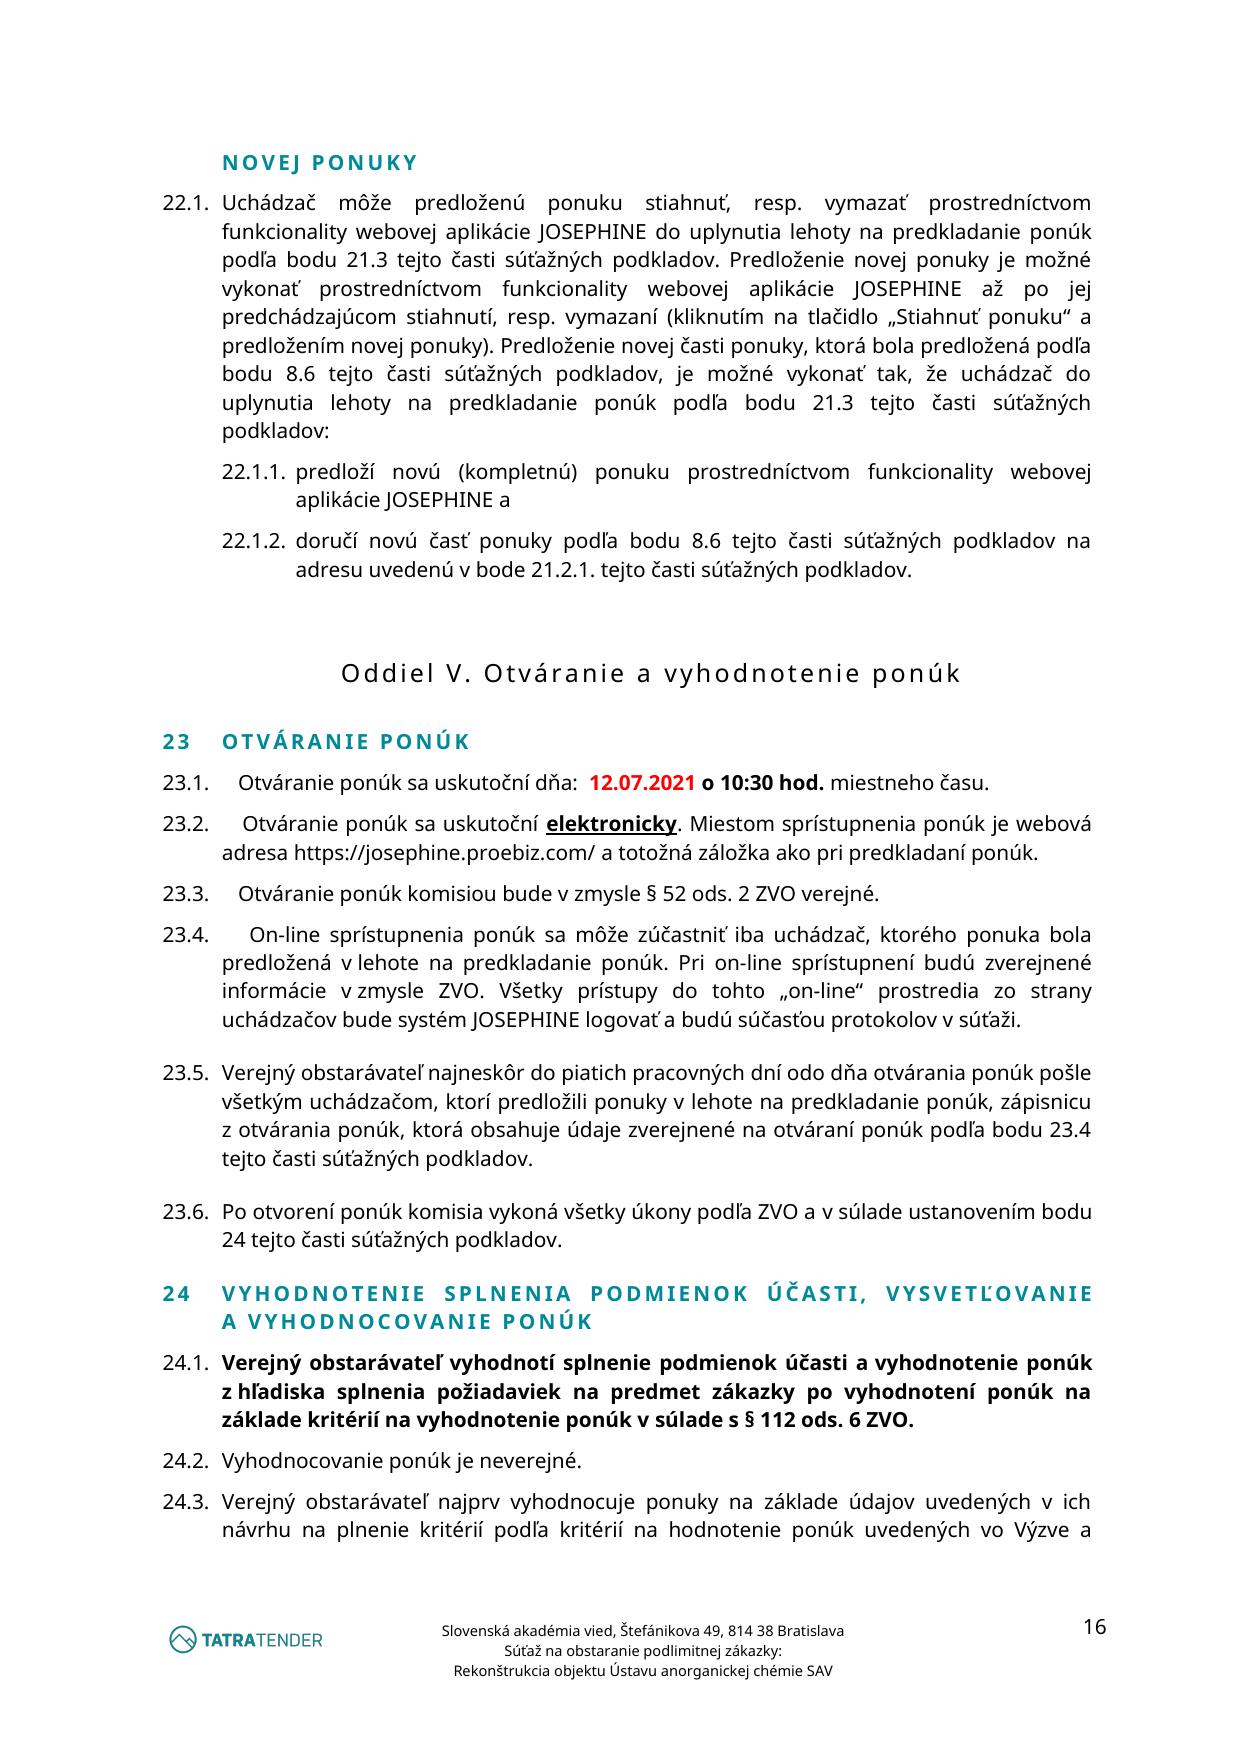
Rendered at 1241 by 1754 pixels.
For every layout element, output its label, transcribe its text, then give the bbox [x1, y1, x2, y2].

list Otváranie ponúk sa uskutoční dňa: 12.07.2021 o 10:30 hod. miestneho času. [162, 768, 1093, 797]
subtitle predloží novú (kompletnú) ponuku prostredníctvom funkcionality webovej aplikácie JOSEPHINE a [222, 457, 1093, 514]
subtitle Stiahnutie/vymazanie pôvodnej ponuky a predloženie novej ponuky [162, 148, 1093, 176]
subtitle Uchádzač môže predloženú ponuku stiahnuť, resp. vymazať prostredníctvom funkcionality webovej aplikácie JOSEPHINE do uplynutia lehoty na predkladanie ponúk podľa bodu 21.3 tejto časti súťažných podkladov. Predloženie novej ponuky je možné vykonať prostredníctvom funkcionality webovej aplikácie JOSEPHINE až po jej predchádzajúcom stiahnutí, resp. vymazaní (kliknutím na tlačidlo „Stiahnuť ponuku“ a predložením novej ponuky). Predloženie novej časti ponuky, ktorá bola predložená podľa bodu 8.6 tejto časti súťažných podkladov, je možné vykonať tak, že uchádzač do uplynutia lehoty na predkladanie ponúk podľa bodu 21.3 tejto časti súťažných podkladov: [162, 188, 1093, 444]
subtitle Verejný obstarávateľ najneskôr do piatich pracovných dní odo dňa otvárania ponúk pošle všetkým uchádzačom, ktorí predložili ponuky v lehote na predkladanie ponúk, zápisnicu z otvárania ponúk, ktorá obsahuje údaje zverejnené na otváraní ponúk podľa bodu 23.4 tejto časti súťažných podkladov. [162, 1058, 1093, 1172]
subtitle doručí novú časť ponuky podľa bodu 8.6 tejto časti súťažných podkladov na adresu uvedenú v bode 21.2.1. tejto časti súťažných podkladov. [222, 526, 1093, 583]
subtitle Po otvorení ponúk komisia vykoná všetky úkony podľa ZVO a v súlade ustanovením bodu 24 tejto časti súťažných podkladov. [162, 1197, 1093, 1254]
list Otváranie ponúk sa uskutoční elektronicky. Miestom sprístupnenia ponúk je webová adresa https://josephine.proebiz.com/ a totožná záložka ako pri predkladaní ponúk. [162, 809, 1093, 866]
subtitle Otváranie ponúk [162, 727, 1093, 756]
subtitle Vyhodnotenie splnenia podmienok účasti, vysvetľovanie a vyhodnocovanie ponúk [162, 1279, 1093, 1336]
subtitle Vyhodnocovanie ponúk je neverejné. [162, 1446, 1093, 1475]
list On-line sprístupnenia ponúk sa môže zúčastniť iba uchádzač, ktorého ponuka bola predložená v lehote na predkladanie ponúk. Pri on-line sprístupnení budú zverejnené informácie v zmysle ZVO. Všetky prístupy do tohto „on-line“ prostredia zo strany uchádzačov bude systém JOSEPHINE logovať a budú súčasťou protokolov v súťaži. [162, 920, 1093, 1033]
picture [162, 1612, 335, 1665]
subtitle Oddiel V. Otváranie a vyhodnotenie ponúk [207, 656, 1093, 690]
list Otváranie ponúk komisiou bude v zmysle § 52 ods. 2 ZVO verejné. [162, 879, 1093, 907]
subtitle Verejný obstarávateľ vyhodnotí splnenie podmienok účasti a vyhodnotenie ponúk z hľadiska splnenia požiadaviek na predmet zákazky po vyhodnotení ponúk na základe kritérií na vyhodnotenie ponúk v súlade s § 112 ods. 6 ZVO. [162, 1348, 1093, 1434]
